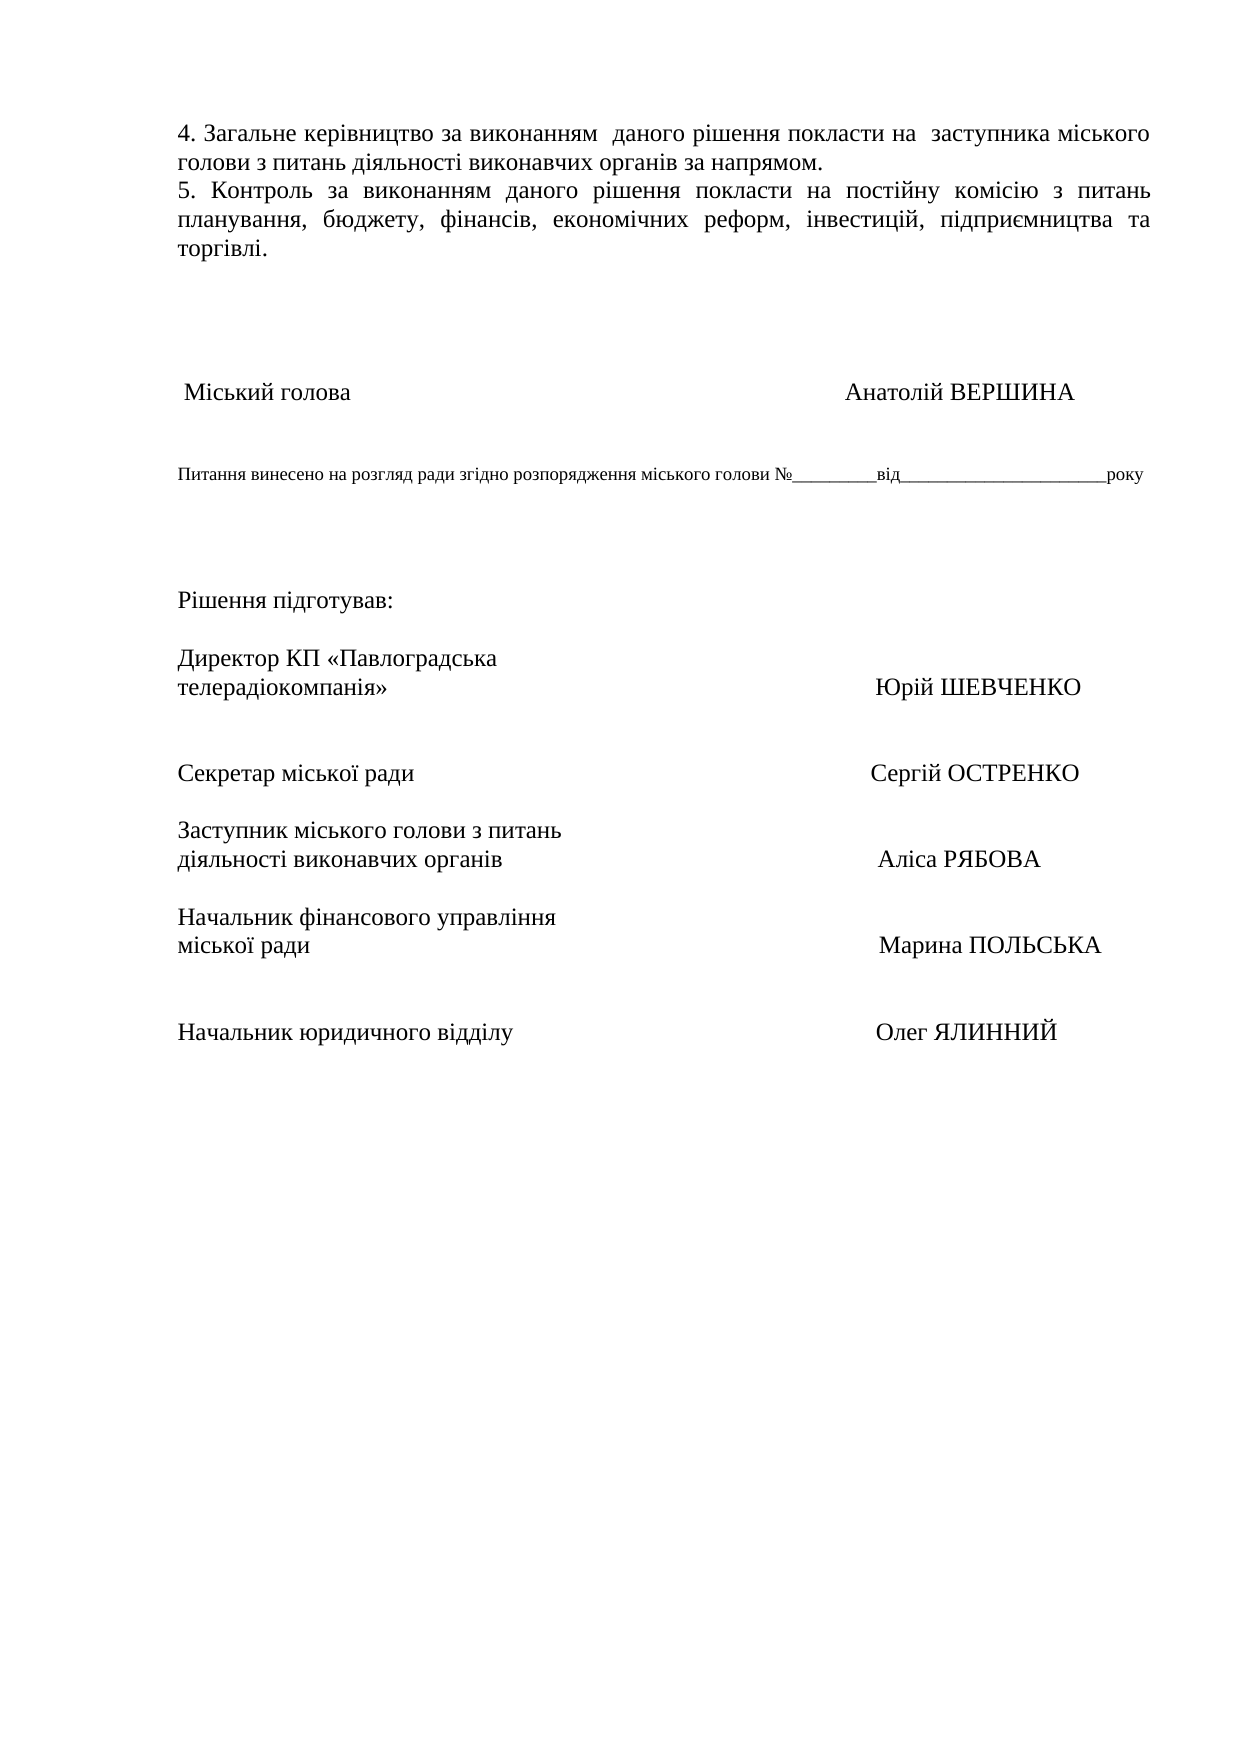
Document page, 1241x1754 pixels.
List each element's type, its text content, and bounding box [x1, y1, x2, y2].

text Міський голова Анатолій ВЕРШИНA [177, 377, 1152, 406]
text Начальник юридичного відділу Олег ЯЛИННИЙ [177, 1017, 1152, 1045]
text телерадіокомпанія» Юрій ШЕВЧЕНКО [177, 672, 1152, 700]
text 4. Загальне керівництво за виконанням даного рішення покласти на заступника міського голови з питань діяльності виконавчих органів за напрямом. [177, 118, 1152, 176]
text діяльності виконавчих органів Аліса РЯБОВА [177, 844, 1152, 873]
text Секретар міської ради Сергій ОСТРЕНКО [177, 758, 1152, 787]
text Заступник міського голови з питань [177, 815, 1152, 844]
text Директор КП «Павлоградська [177, 643, 1152, 672]
text Начальник фінансового управління [177, 902, 1152, 930]
text міської ради Марина ПОЛЬСЬКА [177, 930, 1152, 959]
text 5. Контроль за виконанням даного рішення покласти на постійну комісію з питань планування, бюджету, фінансів, економічних реформ, інвестицій, підприємництва та торгівлі. [177, 176, 1152, 262]
text Питання винесено на розгляд ради згідно розпорядження міського голови №_________від______________________року [177, 463, 1152, 485]
text Рішення підготував: [177, 585, 1152, 614]
